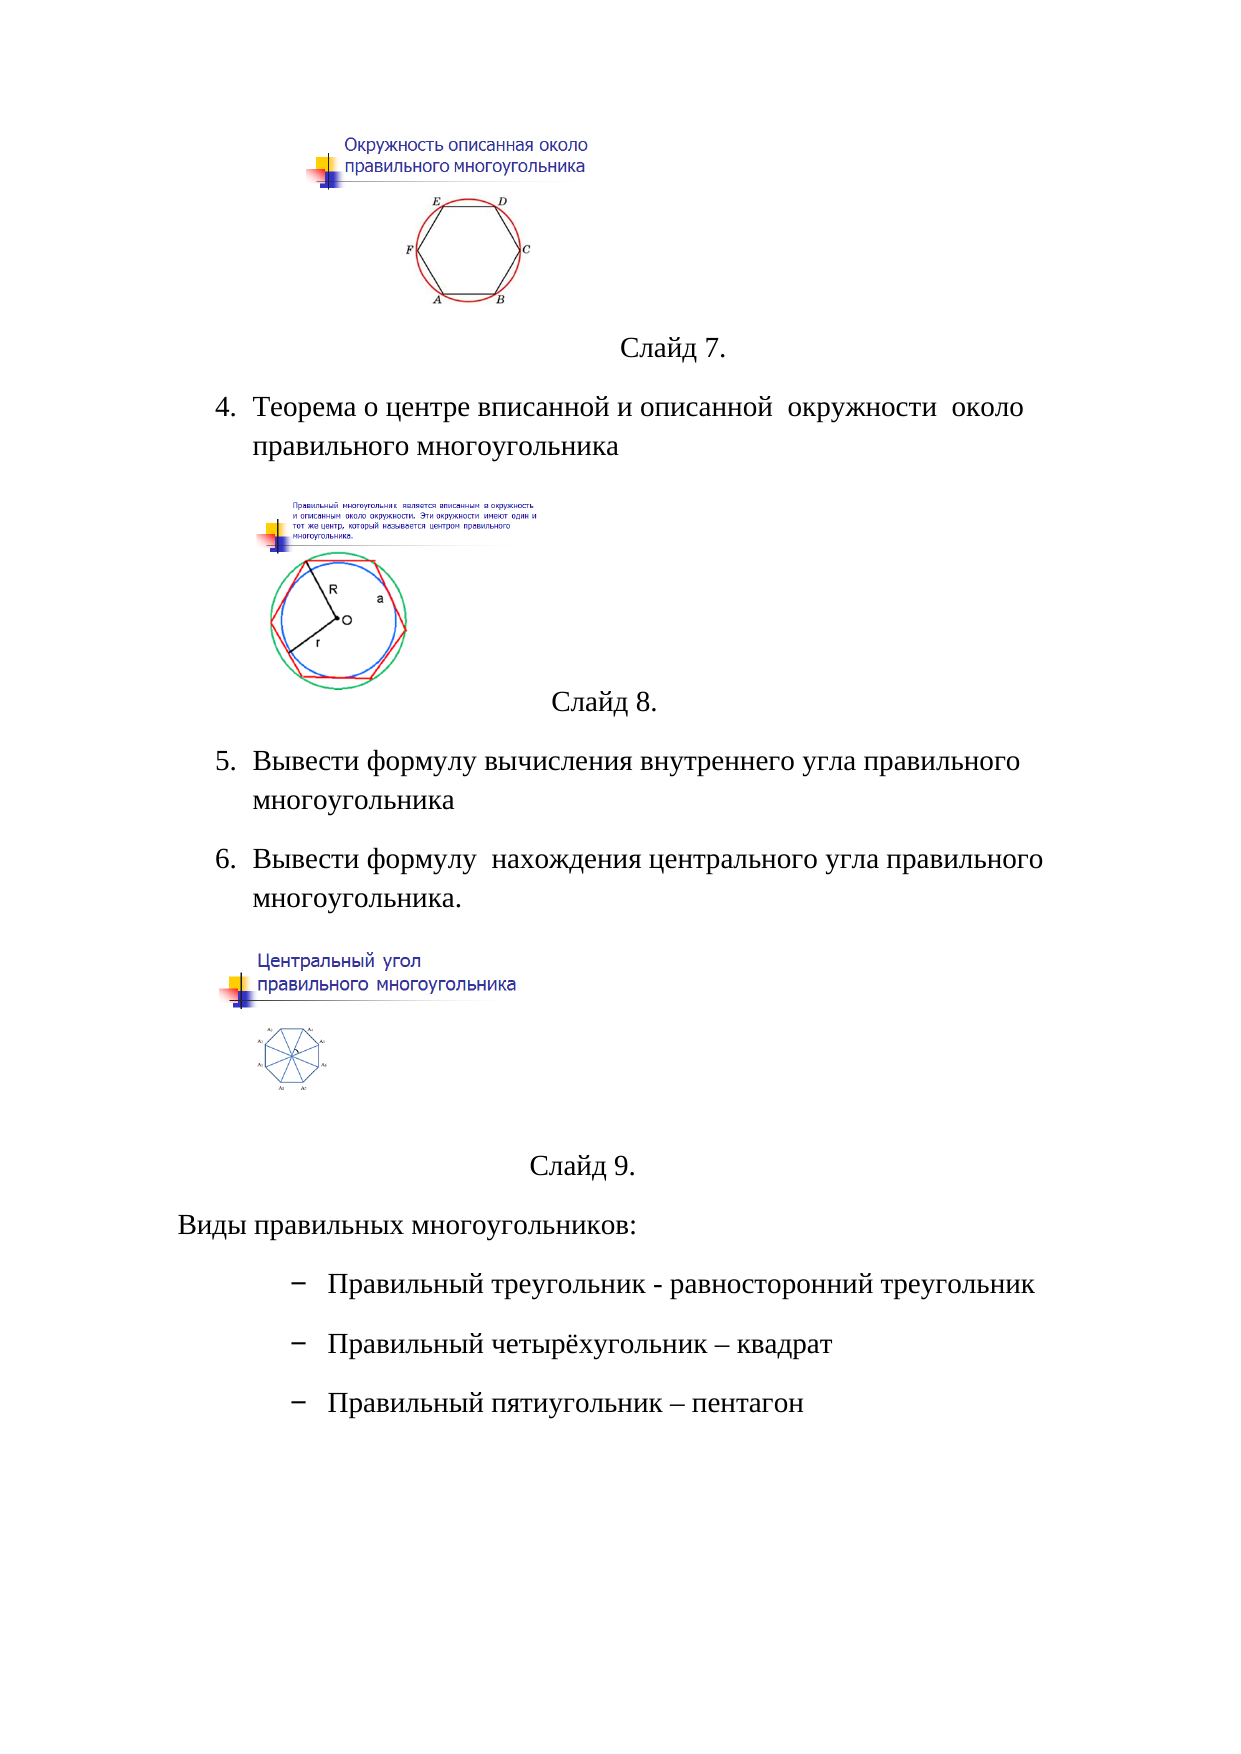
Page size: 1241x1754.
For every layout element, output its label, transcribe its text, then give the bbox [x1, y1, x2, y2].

picture [301, 118, 620, 357]
list Правильный четырёхугольник – квадрат [207, 1326, 1152, 1359]
text Виды правильных многоугольников: [177, 1207, 1152, 1241]
list Правильный пятиугольник – пентагон [207, 1385, 1152, 1419]
picture [252, 487, 551, 712]
list Вывести формулу нахождения центрального угла правильного многоугольника. [215, 841, 1152, 913]
list Вывести формулу вычисления внутреннего угла правильного многоугольника [215, 743, 1152, 815]
list Правильный треугольник - равносторонний треугольник [207, 1266, 1152, 1300]
picture [214, 939, 530, 1175]
list Теорема о центре вписанной и описанной окружности около правильного многоугольника [215, 389, 1152, 461]
